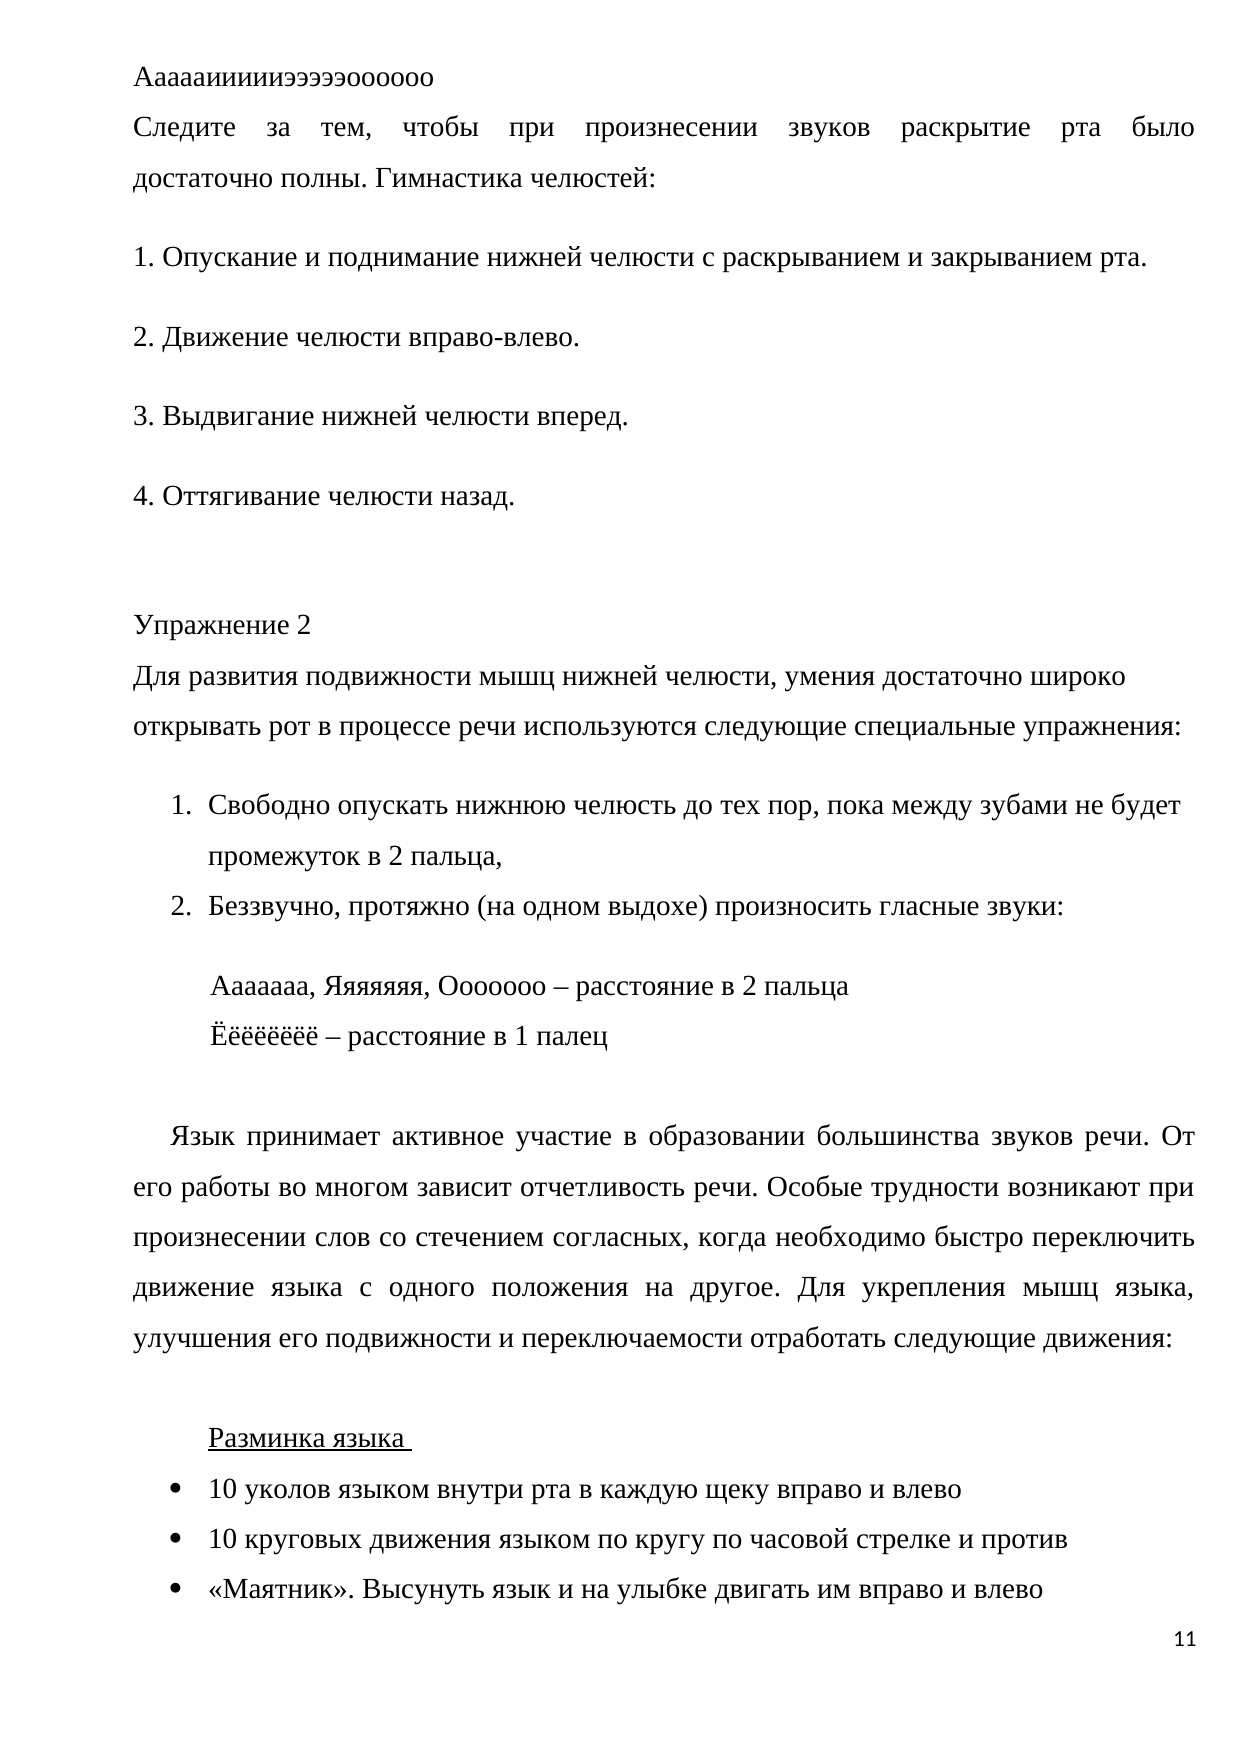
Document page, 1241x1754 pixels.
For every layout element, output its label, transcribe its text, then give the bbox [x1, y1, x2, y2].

list Свободно опускать нижнюю челюсть до тех пор, пока между зубами не будет промежуток в 2 пальца, [170, 787, 1196, 871]
list «Маятник». Высунуть язык и на улыбке двигать им вправо и влево [170, 1572, 1196, 1605]
list 10 уколов языком внутри рта в каждую щеку вправо и влево [170, 1471, 1196, 1504]
text Ёёёёёёёё – расстояние в 1 палец [133, 1018, 1196, 1051]
text 1. Опускание и поднимание нижней челюсти с раскрыванием и закрыванием рта. [133, 239, 1196, 273]
text Упражнение 2 [133, 607, 1196, 641]
text 4. Оттягивание челюсти назад. [133, 478, 1196, 511]
text Аааааиииииэээээоооооо Следите за тем, чтобы при произнесении звуков раскрытие рта было достаточно полны. Гимнастика челюстей: [133, 59, 1196, 193]
text 2. Движение челюсти вправо-влево. [133, 319, 1196, 352]
text Для развития подвижности мышц нижней челюсти, умения достаточно широко открывать рот в процессе речи используются следующие специальные упражнения: [133, 658, 1196, 742]
text Язык принимает активное участие в образовании большинства звуков речи. От его работы во многом зависит отчетливость речи. Особые трудности возникают при произнесении слов со стечением согласных, когда необходимо быстро переключить движение языка с одного положения на другое. Для укрепления мышц языка, улучшения его подвижности и переключаемости отработать следующие движения: [133, 1118, 1196, 1353]
list 10 круговых движения языком по кругу по часовой стрелке и против [170, 1521, 1196, 1555]
text Разминка языка [208, 1420, 1196, 1454]
list Беззвучно, протяжно (на одном выдохе) произносить гласные звуки: [170, 888, 1196, 922]
text 3. Выдвигание нижней челюсти вперед. [133, 398, 1196, 432]
text Ааааааа, Яяяяяяя, Ооооооо – расстояние в 2 пальца [133, 968, 1196, 1001]
